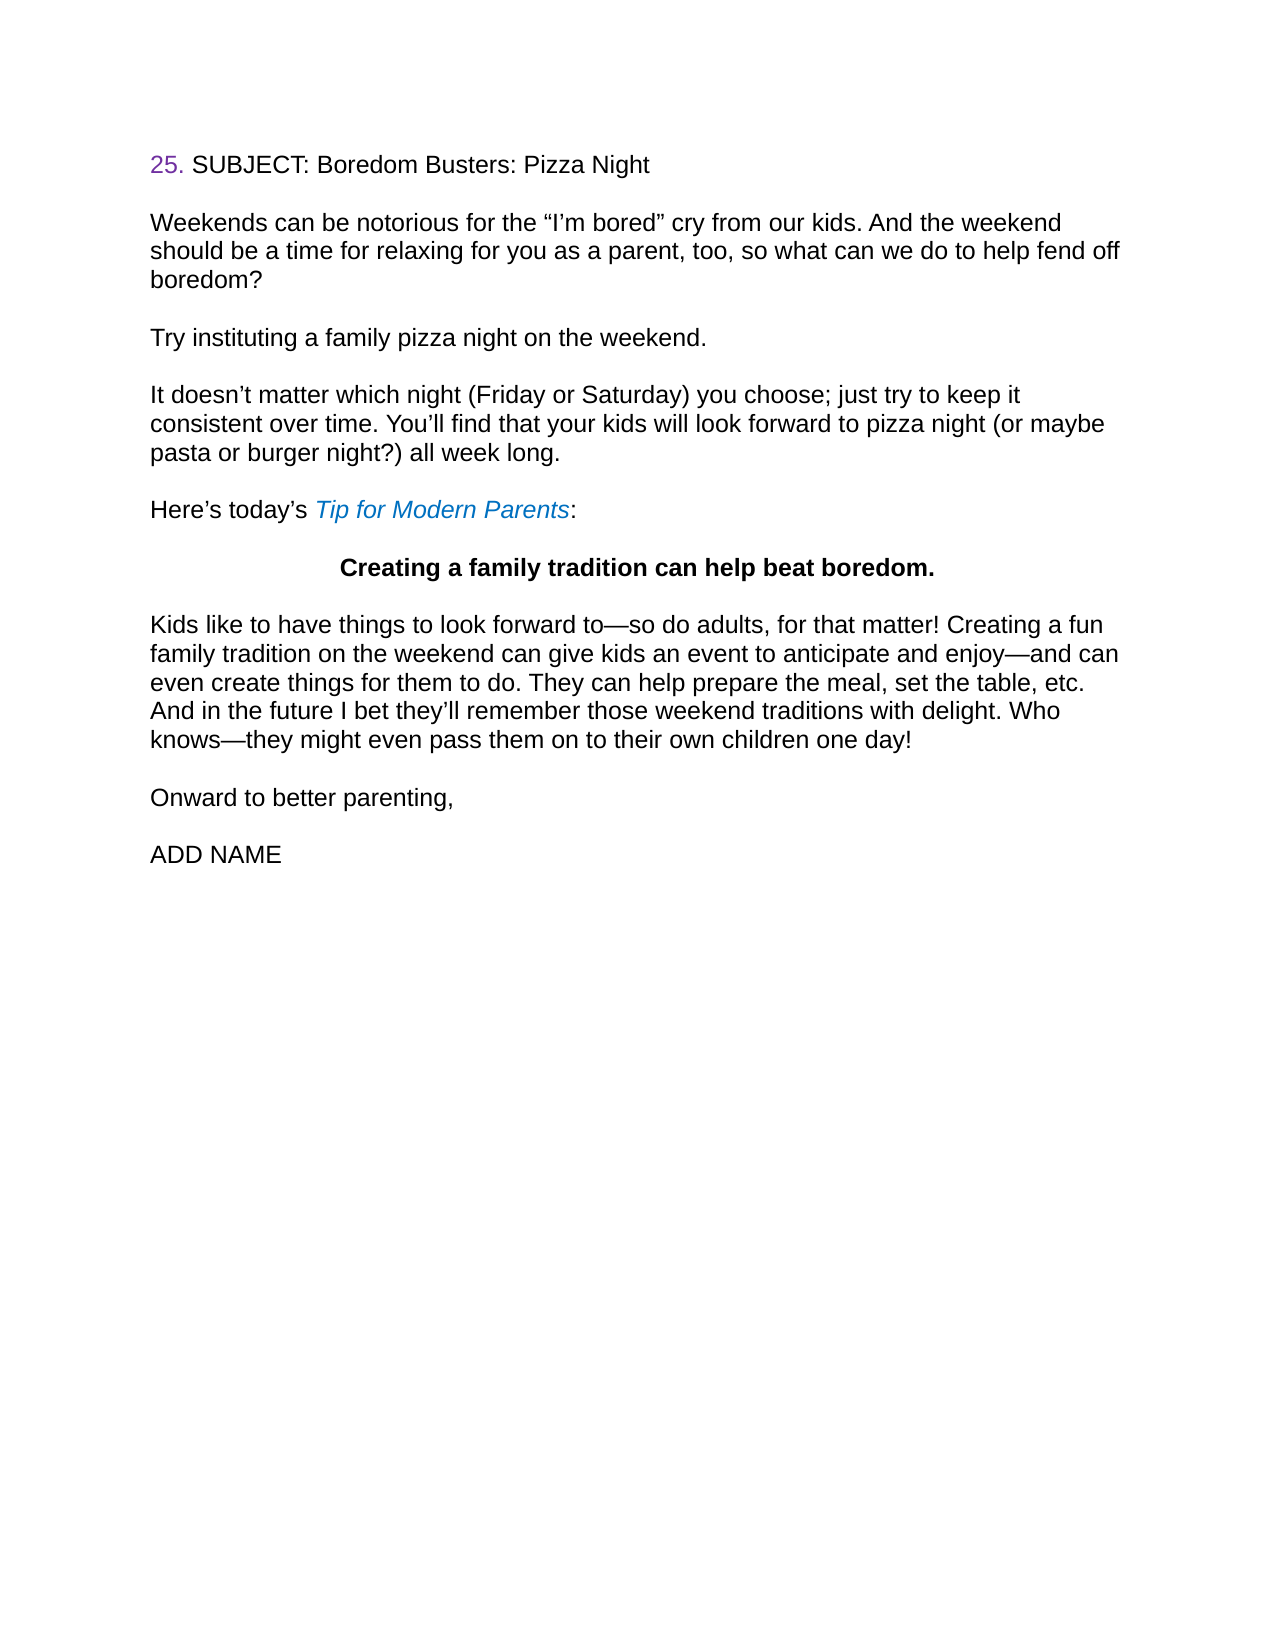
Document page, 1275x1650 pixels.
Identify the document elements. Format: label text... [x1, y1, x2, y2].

text It doesn’t matter which night (Friday or Saturday) you choose; just try to keep it consistent over time. You’ll find that your kids will look forward to pizza night (or maybe pasta or burger night?) all week long. [150, 380, 1125, 466]
text Try instituting a family pizza night on the weekend. [150, 322, 1125, 351]
text Onward to better parenting, [150, 782, 1125, 811]
text Creating a family tradition can help beat boredom. [150, 552, 1125, 581]
text Kids like to have things to look forward to—so do adults, for that matter! Creating a fun family tradition on the weekend can give kids an event to anticipate and enjoy—and can even create things for them to do. They can help prepare the meal, set the table, etc. And in the future I bet they’ll remember those weekend traditions with delight. Who knows—they might even pass them on to their own children one day! [150, 610, 1125, 754]
text ADD NAME [150, 840, 1125, 869]
text 25. SUBJECT: Boredom Busters: Pizza Night [150, 150, 1125, 179]
text Weekends can be notorious for the “I’m bored” cry from our kids. And the weekend should be a time for relaxing for you as a parent, too, so what can we do to help fend off boredom? [150, 207, 1125, 294]
text Here’s today’s Tip for Modern Parents: [150, 495, 1125, 524]
